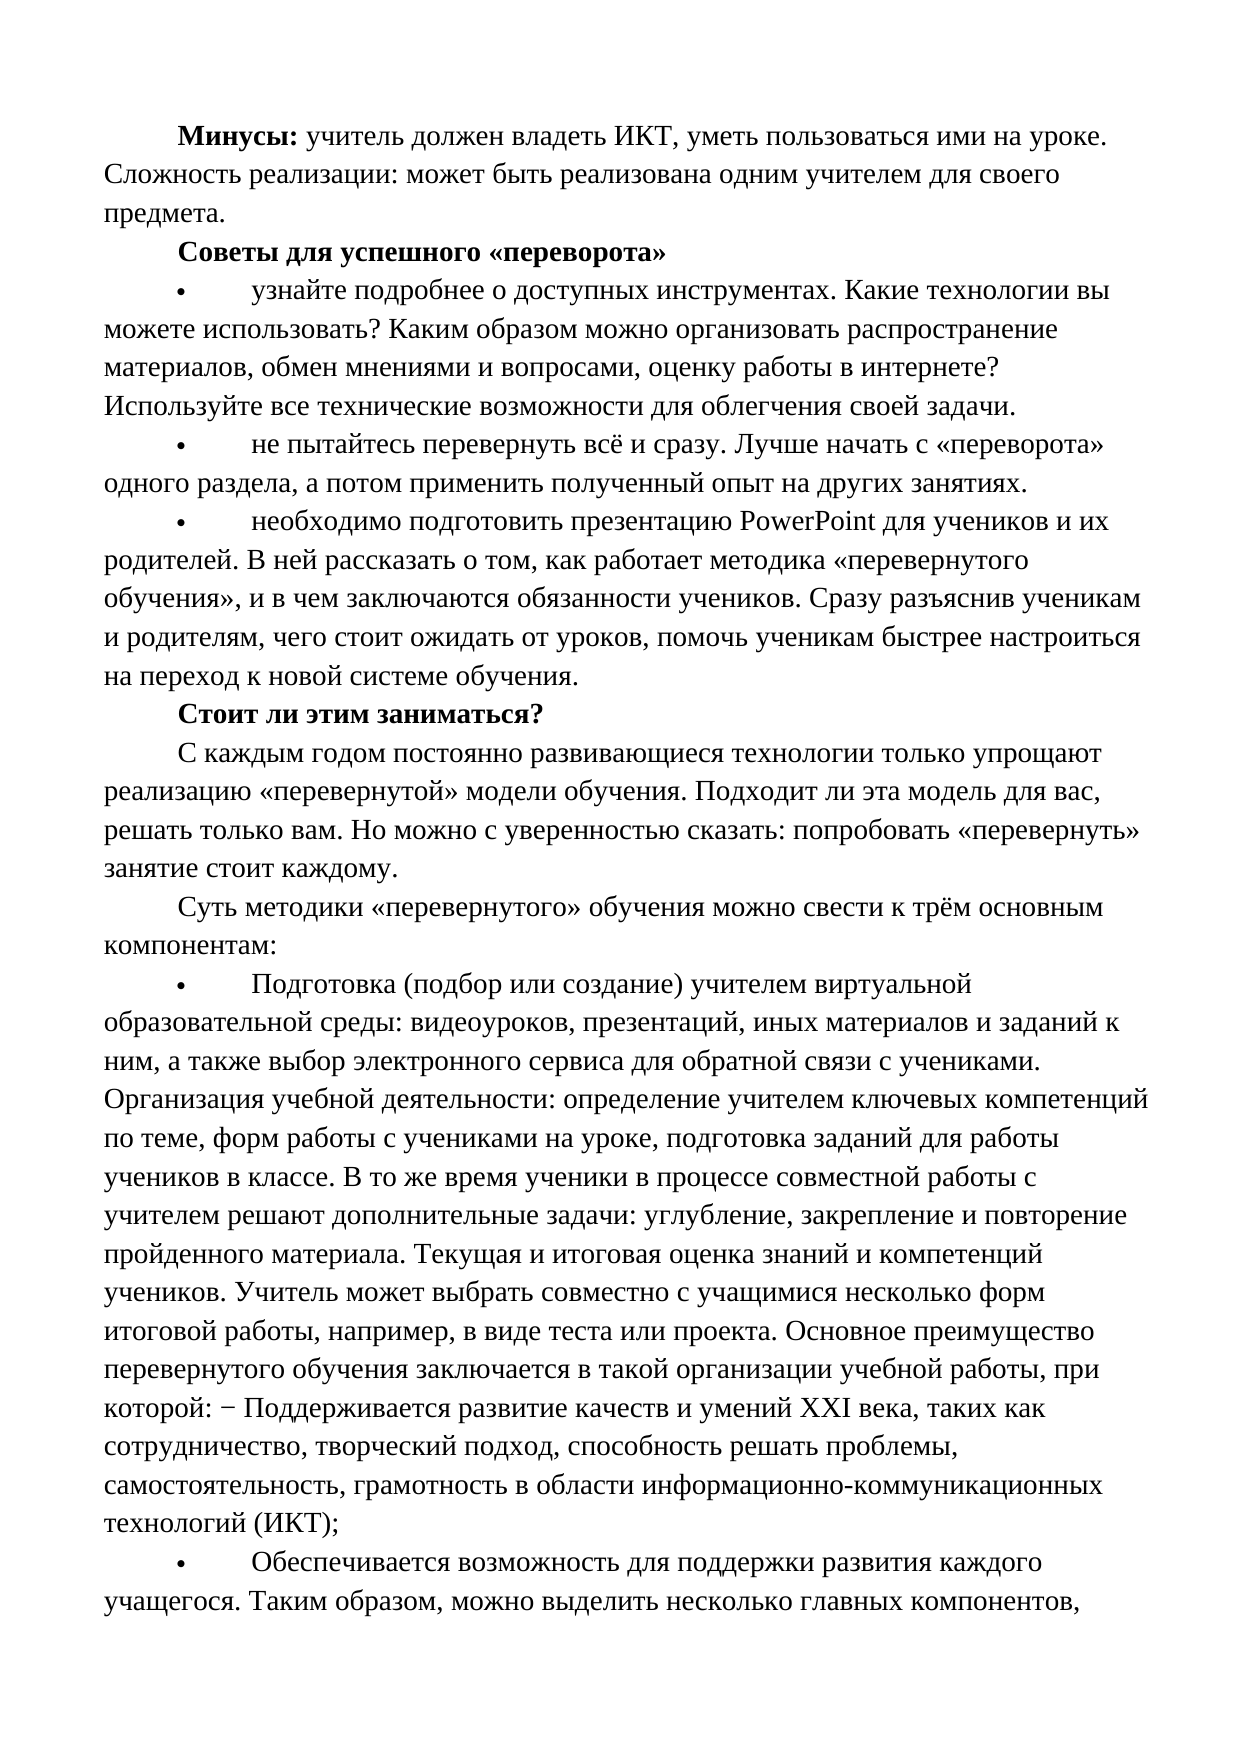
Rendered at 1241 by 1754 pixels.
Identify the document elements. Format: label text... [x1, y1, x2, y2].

list узнайте подробнее о доступных инструментах. Какие технологии вы можете использовать? Каким образом можно организовать распространение материалов, обмен мнениями и вопросами, оценку работы в интернете? Используйте все технические возможности для облегчения своей задачи. [103, 272, 1152, 421]
text Стоит ли этим заниматься? [103, 696, 1152, 730]
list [103, 1544, 1152, 1616]
text Советы для успешного «переворота» [103, 234, 1152, 267]
text Суть методики «перевернутого» обучения можно свести к трём основным компонентам: [103, 889, 1152, 961]
list необходимо подготовить презентацию PowerPoint для учеников и их родителей. В ней рассказать о том, как работает методика «перевернутого обучения», и в чем заключаются обязанности учеников. Сразу разъяснив ученикам и родителям, чего стоит ожидать от уроков, помочь ученикам быстрее настроиться на переход к новой системе обучения. [103, 503, 1152, 691]
list не пытайтесь перевернуть всё и сразу. Лучше начать с «переворота» одного раздела, а потом применить полученный опыт на других занятиях. [103, 426, 1152, 498]
text С каждым годом постоянно развивающиеся технологии только упрощают реализацию «перевернутой» модели обучения. Подходит ли эта модель для вас, решать только вам. Но можно с уверенностью сказать: попробовать «перевернуть» занятие стоит каждому. [103, 735, 1152, 884]
text Минусы: учитель должен владеть ИКТ, уметь пользоваться ими на уроке. Сложность реализации: может быть реализована одним учителем для своего предмета. [103, 118, 1152, 229]
list Подготовка (подбор или создание) учителем виртуальной образовательной среды: видеоуроков, презентаций, иных материалов и заданий к ним, а также выбор электронного сервиса для обратной связи с учениками. Организация учебной деятельности: определение учителем ключевых компетенций по теме, форм работы с учениками на уроке, подготовка заданий для работы учеников в классе. В то же время ученики в процессе совместной работы с учителем решают дополнительные задачи: углубление, закрепление и повторение пройденного материала. Текущая и итоговая оценка знаний и компетенций учеников. Учитель может выбрать совместно с учащимися несколько форм итоговой работы, например, в виде теста или проекта. Основное преимущество перевернутого обучения заключается в такой организации учебной работы, при которой: − Поддерживается развитие качеств и умений XXI века, таких как сотрудничество, творческий подход, способность решать проблемы, самостоятельность, грамотность в области информационно-коммуникационных технологий (ИКТ); [103, 966, 1152, 1539]
